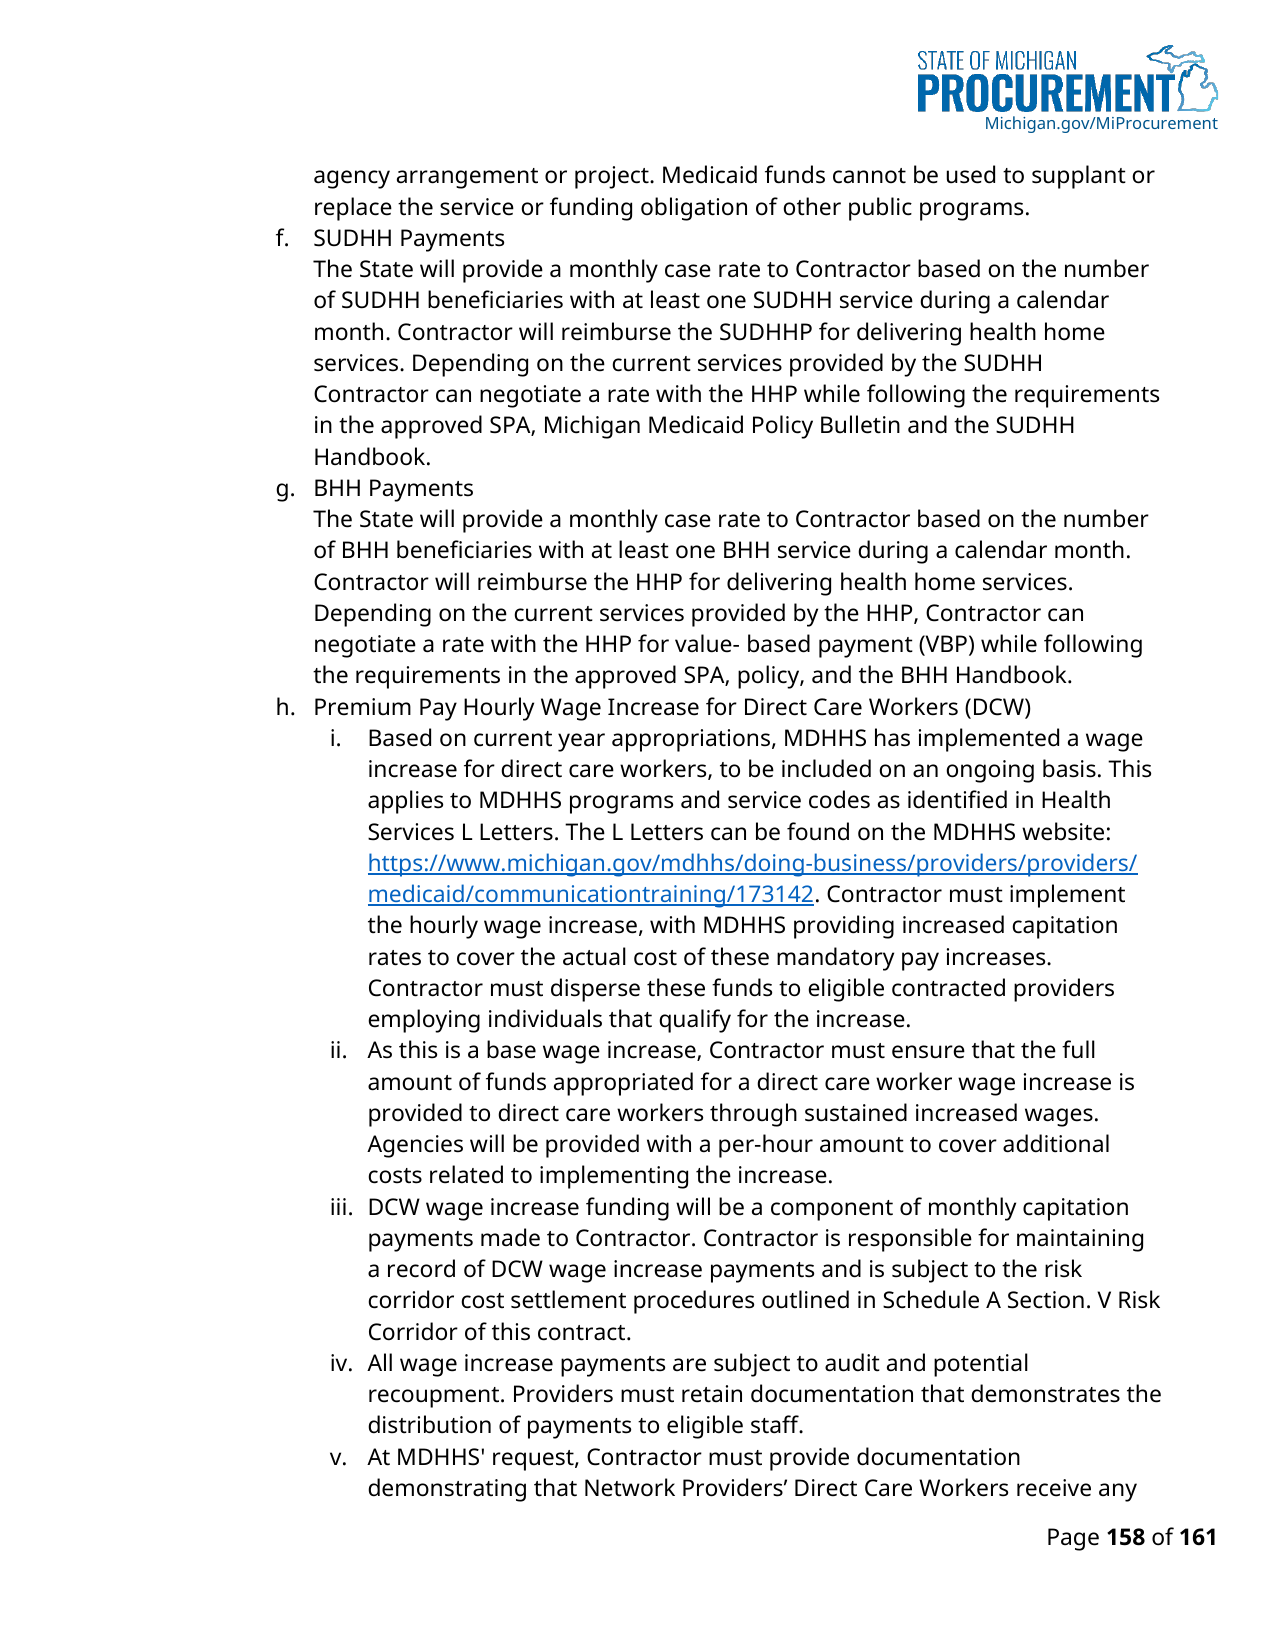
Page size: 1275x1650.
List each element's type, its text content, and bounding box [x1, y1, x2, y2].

picture [918, 45, 1219, 112]
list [313, 159, 1164, 222]
list DCW wage increase funding will be a component of monthly capitation payments made to Contractor. Contractor is responsible for maintaining a record of DCW wage increase payments and is subject to the risk corridor cost settlement procedures outlined in Schedule A Section. V Risk Corridor of this contract. [329, 1190, 1164, 1347]
list Based on current year appropriations, MDHHS has implemented a wage increase for direct care workers, to be included on an ongoing basis. This applies to MDHHS programs and service codes as identified in Health Services L Letters. The L Letters can be found on the MDHHS website: https://www.michigan.gov/mdhhs/doing-business/providers/providers/medicaid/communicationtraining/173142. Contractor must implement the hourly wage increase, with MDHHS providing increased capitation rates to cover the actual cost of these mandatory pay increases. Contractor must disperse these funds to eligible contracted providers employing individuals that qualify for the increase. [329, 722, 1164, 1034]
list BHH Payments [275, 472, 1164, 503]
list The State will provide a monthly case rate to Contractor based on the number of SUDHH beneficiaries with at least one SUDHH service during a calendar month. Contractor will reimburse the SUDHHP for delivering health home services. Depending on the current services provided by the SUDHH Contractor can negotiate a rate with the HHP while following the requirements in the approved SPA, Michigan Medicaid Policy Bulletin and the SUDHH Handbook. [313, 253, 1164, 472]
list Premium Pay Hourly Wage Increase for Direct Care Workers (DCW) [275, 690, 1164, 722]
list As this is a base wage increase, Contractor must ensure that the full amount of funds appropriated for a direct care worker wage increase is provided to direct care workers through sustained increased wages. Agencies will be provided with a per-hour amount to cover additional costs related to implementing the increase. [329, 1034, 1164, 1190]
list SUDHH Payments [275, 222, 1164, 253]
list The State will provide a monthly case rate to Contractor based on the number of BHH beneficiaries with at least one BHH service during a calendar month. Contractor will reimburse the HHP for delivering health home services. Depending on the current services provided by the HHP, Contractor can negotiate a rate with the HHP for value-​ based payment (VBP) while following the requirements in the approved SPA, policy, and the BHH Handbook. [313, 503, 1164, 690]
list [329, 1440, 1164, 1503]
list All wage increase payments are subject to audit and potential recoupment. Providers must retain documentation that demonstrates the distribution of payments to eligible staff. [329, 1347, 1164, 1440]
